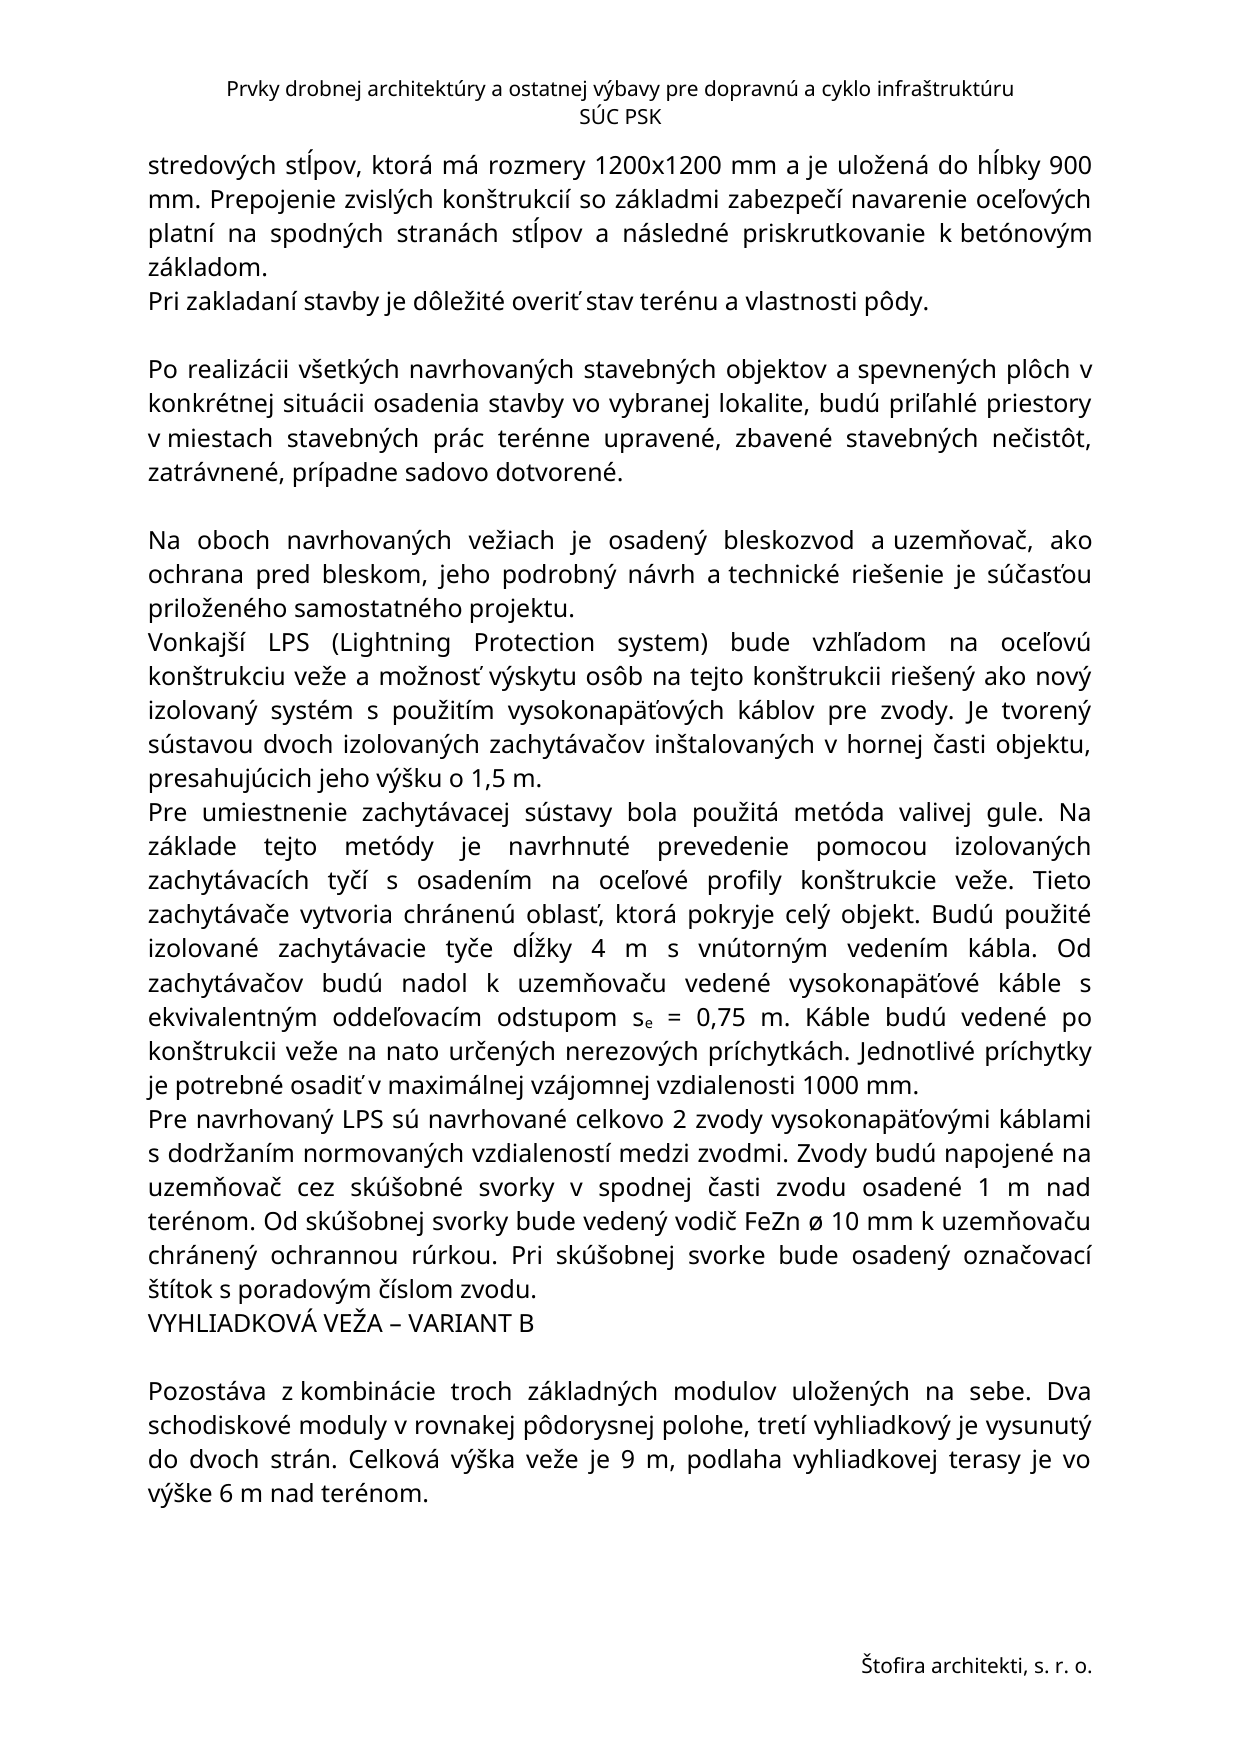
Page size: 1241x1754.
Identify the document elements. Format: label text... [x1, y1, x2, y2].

text Pri zakladaní stavby je dôležité overiť stav terénu a vlastnosti pôdy. [148, 284, 1092, 318]
text Po realizácii všetkých navrhovaných stavebných objektov a spevnených plôch v konkrétnej situácii osadenia stavby vo vybranej lokalite, budú priľahlé priestory v miestach stavebných prác terénne upravené, zbavené stavebných nečistôt, zatrávnené, prípadne sadovo dotvorené. [148, 352, 1092, 488]
text Pozostáva z kombinácie troch základných modulov uložených na sebe. Dva schodiskové moduly v rovnakej pôdorysnej polohe, tretí vyhliadkový je vysunutý do dvoch strán. Celková výška veže je 9 m, podlaha vyhliadkovej terasy je vo výške 6 m nad terénom. [148, 1374, 1092, 1510]
text Pre navrhovaný LPS sú navrhované celkovo 2 zvody vysokonapäťovými káblami s dodržaním normovaných vzdialeností medzi zvodmi. Zvody budú napojené na uzemňovač cez skúšobné svorky v spodnej časti zvodu osadené 1 m nad terénom. Od skúšobnej svorky bude vedený vodič FeZn ø 10 mm k uzemňovaču chránený ochrannou rúrkou. Pri skúšobnej svorke bude osadený označovací štítok s poradovým číslom zvodu. [148, 1101, 1092, 1306]
text VYHLIADKOVÁ VEŽA – VARIANT B [148, 1306, 1092, 1340]
text Vonkajší LPS (Lightning Protection system) bude vzhľadom na oceľovú konštrukciu veže a možnosť výskytu osôb na tejto konštrukcii riešený ako nový izolovaný systém s použitím vysokonapäťových káblov pre zvody. Je tvorený sústavou dvoch izolovaných zachytávačov inštalovaných v hornej časti objektu, presahujúcich jeho výšku o 1,5 m. [148, 624, 1092, 795]
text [148, 148, 1092, 284]
text Na oboch navrhovaných vežiach je osadený bleskozvod a uzemňovač, ako ochrana pred bleskom, jeho podrobný návrh a technické riešenie je súčasťou priloženého samostatného projektu. [148, 522, 1092, 624]
text Pre umiestnenie zachytávacej sústavy bola použitá metóda valivej gule. Na základe tejto metódy je navrhnuté prevedenie pomocou izolovaných zachytávacích tyčí s osadením na oceľové profily konštrukcie veže. Tieto zachytávače vytvoria chránenú oblasť, ktorá pokryje celý objekt. Budú použité izolované zachytávacie tyče dĺžky 4 m s vnútorným vedením kábla. Od zachytávačov budú nadol k uzemňovaču vedené vysokonapäťové káble s ekvivalentným oddeľovacím odstupom se = 0,75 m. Káble budú vedené po konštrukcii veže na nato určených nerezových príchytkách. Jednotlivé príchytky je potrebné osadiť v maximálnej vzájomnej vzdialenosti 1000 mm. [148, 795, 1092, 1101]
